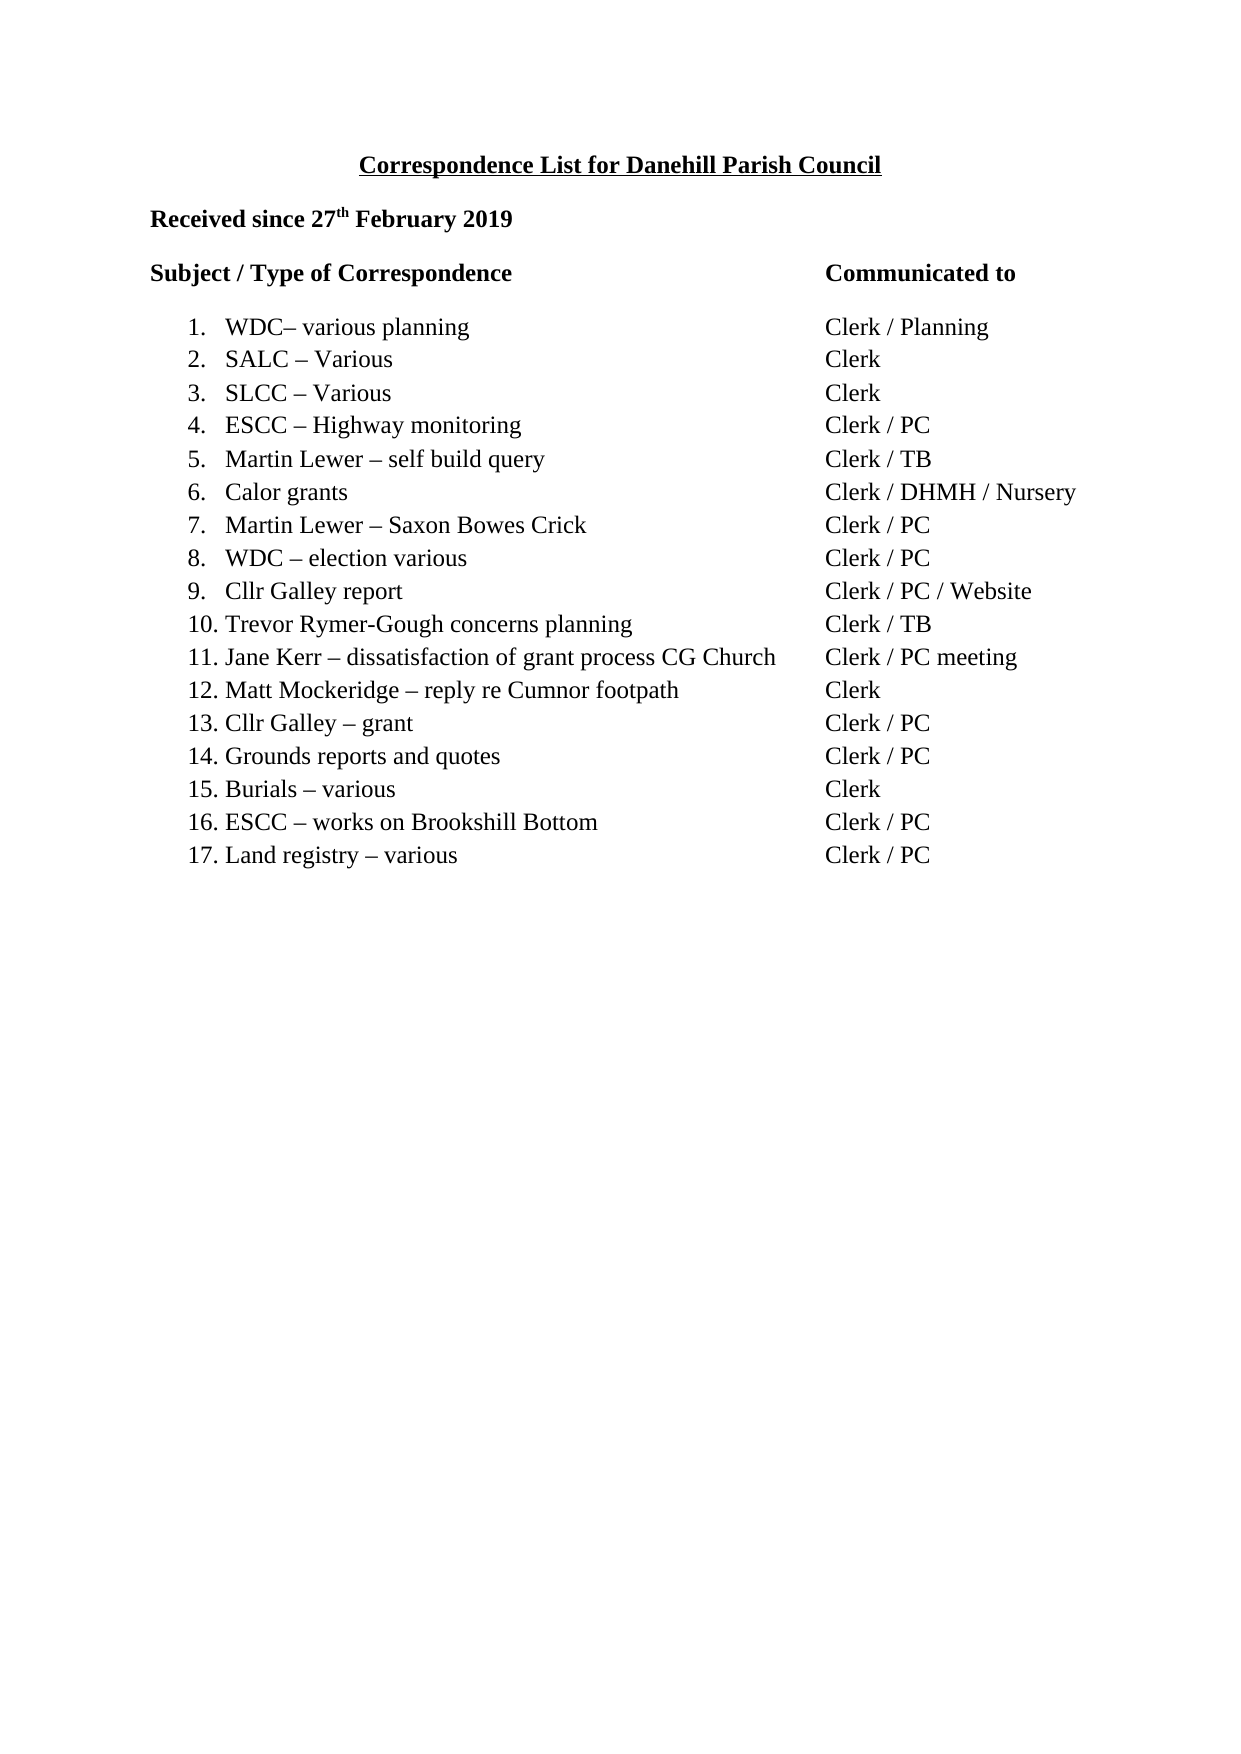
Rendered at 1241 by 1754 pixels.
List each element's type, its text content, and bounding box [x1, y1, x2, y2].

list Martin Lewer – self build query Clerk / TB [187, 444, 1090, 472]
list Calor grants Clerk / DHMH / Nursery [187, 477, 1090, 505]
list Jane Kerr – dissatisfaction of grant process CG Church Clerk / PC meeting [187, 642, 1090, 671]
list SALC – Various Clerk [187, 344, 1090, 373]
list WDC– various planning Clerk / Planning [187, 312, 1090, 340]
list Grounds reports and quotes Clerk / PC [187, 741, 1090, 769]
list Martin Lewer – Saxon Bowes Crick Clerk / PC [187, 510, 1090, 538]
list Trevor Rymer-Gough concerns planning Clerk / TB [187, 609, 1090, 637]
list Cllr Galley – grant Clerk / PC [187, 708, 1090, 737]
list SLCC – Various Clerk [187, 378, 1090, 406]
list ESCC – Highway monitoring Clerk / PC [187, 411, 1090, 439]
list WDC – election various Clerk / PC [187, 543, 1090, 571]
list Cllr Galley report Clerk / PC / Website [187, 576, 1090, 604]
list ESCC – works on Brookshill Bottom Clerk / PC [187, 807, 1090, 836]
list Matt Mockeridge – reply re Cumnor footpath Clerk [187, 675, 1090, 703]
list Burials – various Clerk [187, 774, 1090, 803]
text Subject / Type of Correspondence Communicated to [150, 258, 1090, 286]
text Received since 27th February 2019 [150, 204, 1090, 233]
list Land registry – various Clerk / PC [187, 840, 1090, 869]
text Correspondence List for Danehill Parish Council [150, 150, 1090, 179]
